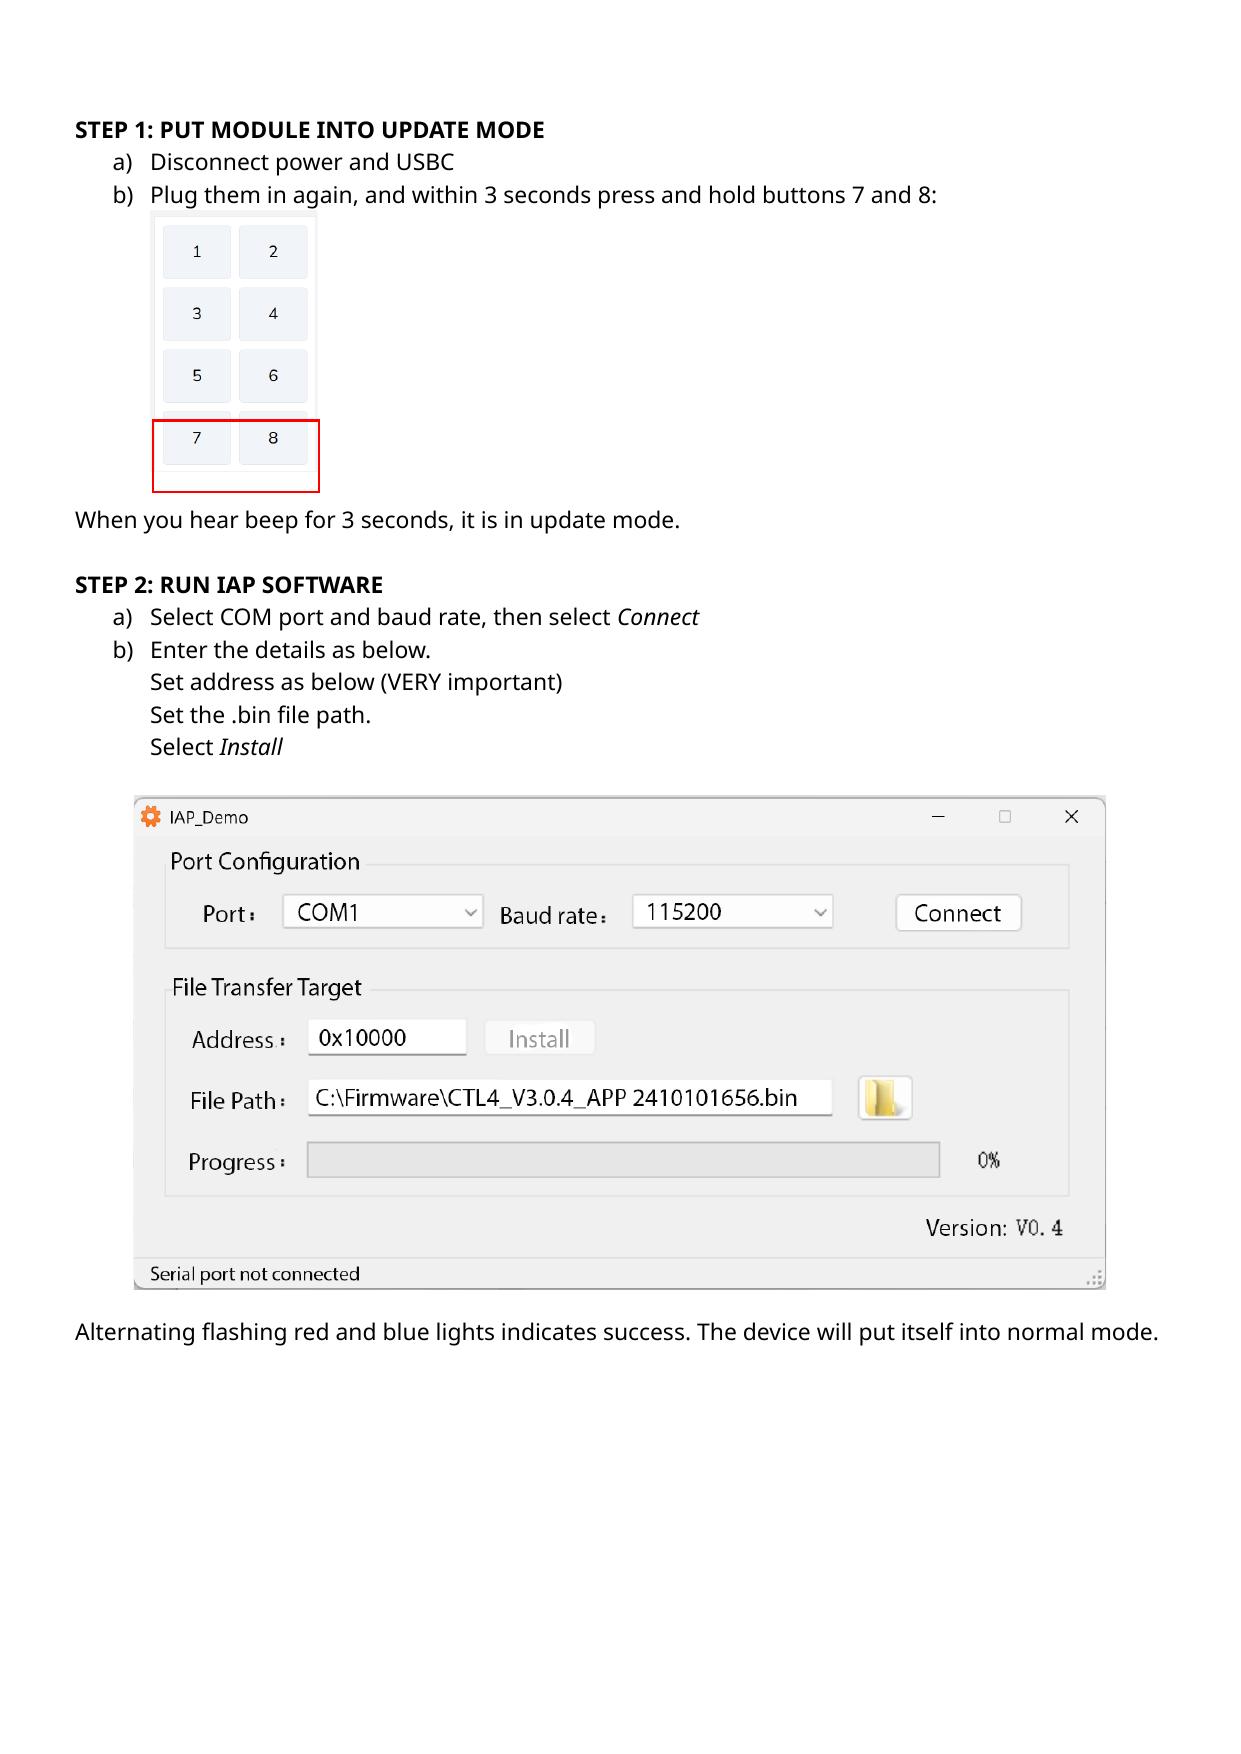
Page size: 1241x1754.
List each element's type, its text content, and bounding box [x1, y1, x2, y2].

text Alternating flashing red and blue lights indicates success. The device will put itself into normal mode. [75, 1316, 1165, 1348]
picture [154, 422, 318, 472]
text STEP 1: PUT MODULE INTO UPDATE MODE [75, 113, 1165, 146]
list Disconnect power and USBC [112, 146, 1165, 178]
list Set address as below (VERY important) [150, 666, 1165, 698]
list Enter the details as below. [112, 633, 1165, 666]
list Select COM port and baud rate, then select Connect [112, 601, 1165, 633]
list Plug them in again, and within 3 seconds press and hold buttons 7 and 8: [112, 178, 1165, 211]
list Set the .bin file path. [150, 698, 1165, 731]
text STEP 2: RUN IAP SOFTWARE [75, 568, 1165, 601]
picture [133, 795, 1107, 1290]
list Select Install [150, 731, 1165, 763]
text When you hear beep for 3 seconds, it is in update mode. [75, 503, 1165, 536]
picture [150, 210, 318, 472]
